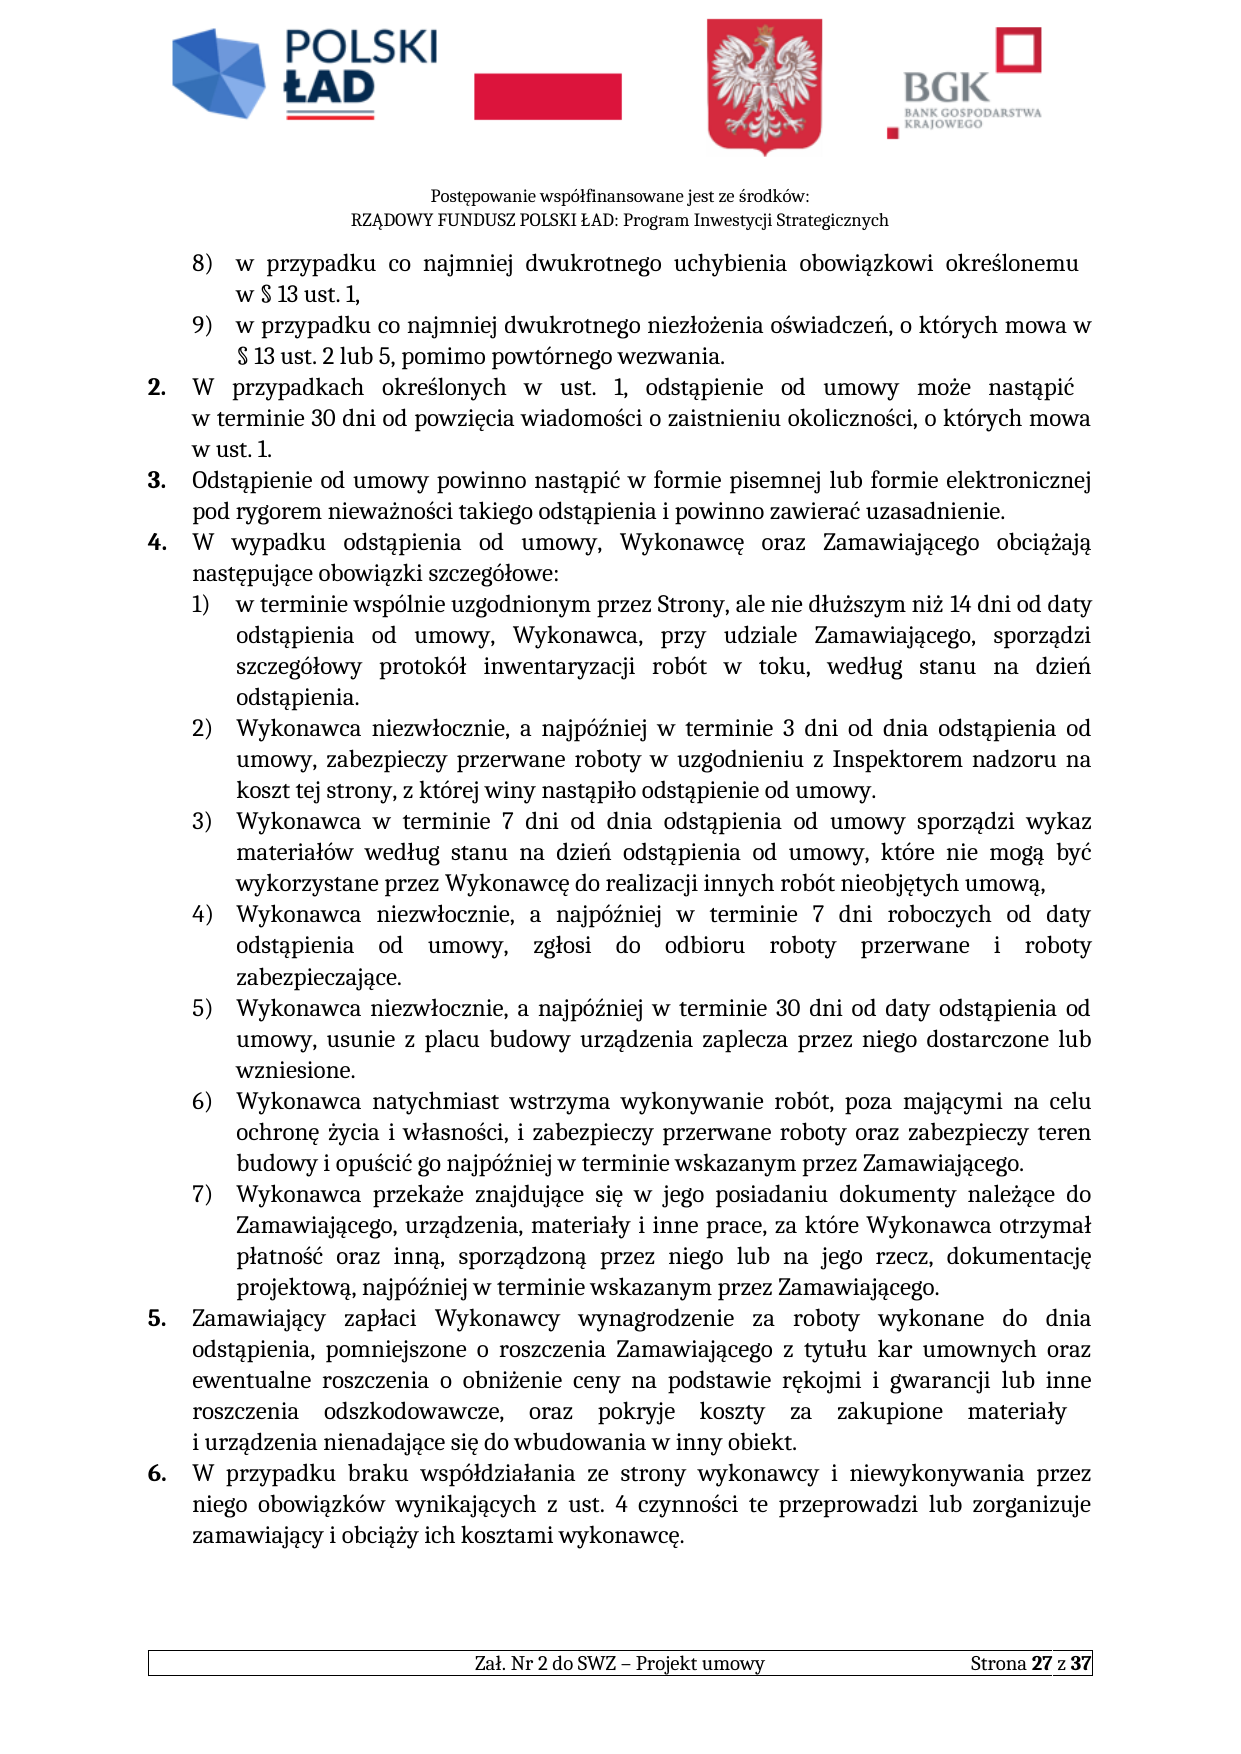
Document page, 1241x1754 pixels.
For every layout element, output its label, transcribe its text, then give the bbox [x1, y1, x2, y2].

list Wykonawca niezwłocznie, a najpóźniej w terminie 7 dni roboczych od daty odstąpienia od umowy, zgłosi do odbioru roboty przerwane i roboty zabezpieczające. [192, 900, 1093, 991]
list Wykonawca niezwłocznie, a najpóźniej w terminie 3 dni od dnia odstąpienia od umowy, zabezpieczy przerwane roboty w uzgodnieniu z Inspektorem nadzoru na koszt tej strony, z której winy nastąpiło odstąpienie od umowy. [192, 714, 1093, 805]
list w przypadku co najmniej dwukrotnego uchybienia obowiązkowi określonemu w § 13 ust. 1, [192, 248, 1093, 308]
list Wykonawca natychmiast wstrzyma wykonywanie robót, poza mającymi na celu ochronę życia i własności, i zabezpieczy przerwane roboty oraz zabezpieczy teren budowy i opuścić go najpóźniej w terminie wskazanym przez Zamawiającego. [192, 1087, 1093, 1177]
list W wypadku odstąpienia od umowy, Wykonawcę oraz Zamawiającego obciążają następujące obowiązki szczegółowe: [148, 528, 1093, 588]
list W przypadku braku współdziałania ze strony wykonawcy i niewykonywania przez niego obowiązków wynikających z ust. 4 czynności te przeprowadzi lub zorganizuje zamawiający i obciąży ich kosztami wykonawcę. [148, 1459, 1093, 1550]
list Odstąpienie od umowy powinno nastąpić w formie pisemnej lub formie elektronicznej pod rygorem nieważności takiego odstąpienia i powinno zawierać uzasadnienie. [148, 466, 1093, 526]
list W przypadkach określonych w ust. 1, odstąpienie od umowy może nastąpić w terminie 30 dni od powzięcia wiadomości o zaistnieniu okoliczności, o których mowa w ust. 1. [148, 373, 1093, 463]
picture [147, 11, 1093, 161]
list w terminie wspólnie uzgodnionym przez Strony, ale nie dłuższym niż 14 dni od daty odstąpienia od umowy, Wykonawca, przy udziale Zamawiającego, sporządzi szczegółowy protokół inwentaryzacji robót w toku, według stanu na dzień odstąpienia. [192, 590, 1093, 712]
list Wykonawca niezwłocznie, a najpóźniej w terminie 30 dni od daty odstąpienia od umowy, usunie z placu budowy urządzenia zaplecza przez niego dostarczone lub wzniesione. [192, 993, 1093, 1084]
list Wykonawca w terminie 7 dni od dnia odstąpienia od umowy sporządzi wykaz materiałów według stanu na dzień odstąpienia od umowy, które nie mogą być wykorzystane przez Wykonawcę do realizacji innych robót nieobjętych umową, [192, 807, 1093, 898]
list Zamawiający zapłaci Wykonawcy wynagrodzenie za roboty wykonane do dnia odstąpienia, pomniejszone o roszczenia Zamawiającego z tytułu kar umownych oraz ewentualne roszczenia o obniżenie ceny na podstawie rękojmi i gwarancji lub inne roszczenia odszkodowawcze, oraz pokryje koszty za zakupione materiały i urządzenia nienadające się do wbudowania w inny obiekt. [148, 1304, 1093, 1457]
list w przypadku co najmniej dwukrotnego niezłożenia oświadczeń, o których mowa w § 13 ust. 2 lub 5, pomimo powtórnego wezwania. [192, 311, 1093, 370]
list Wykonawca przekaże znajdujące się w jego posiadaniu dokumenty należące do Zamawiającego, urządzenia, materiały i inne prace, za które Wykonawca otrzymał płatność oraz inną, sporządzoną przez niego lub na jego rzecz, dokumentację projektową, najpóźniej w terminie wskazanym przez Zamawiającego. [192, 1180, 1093, 1302]
